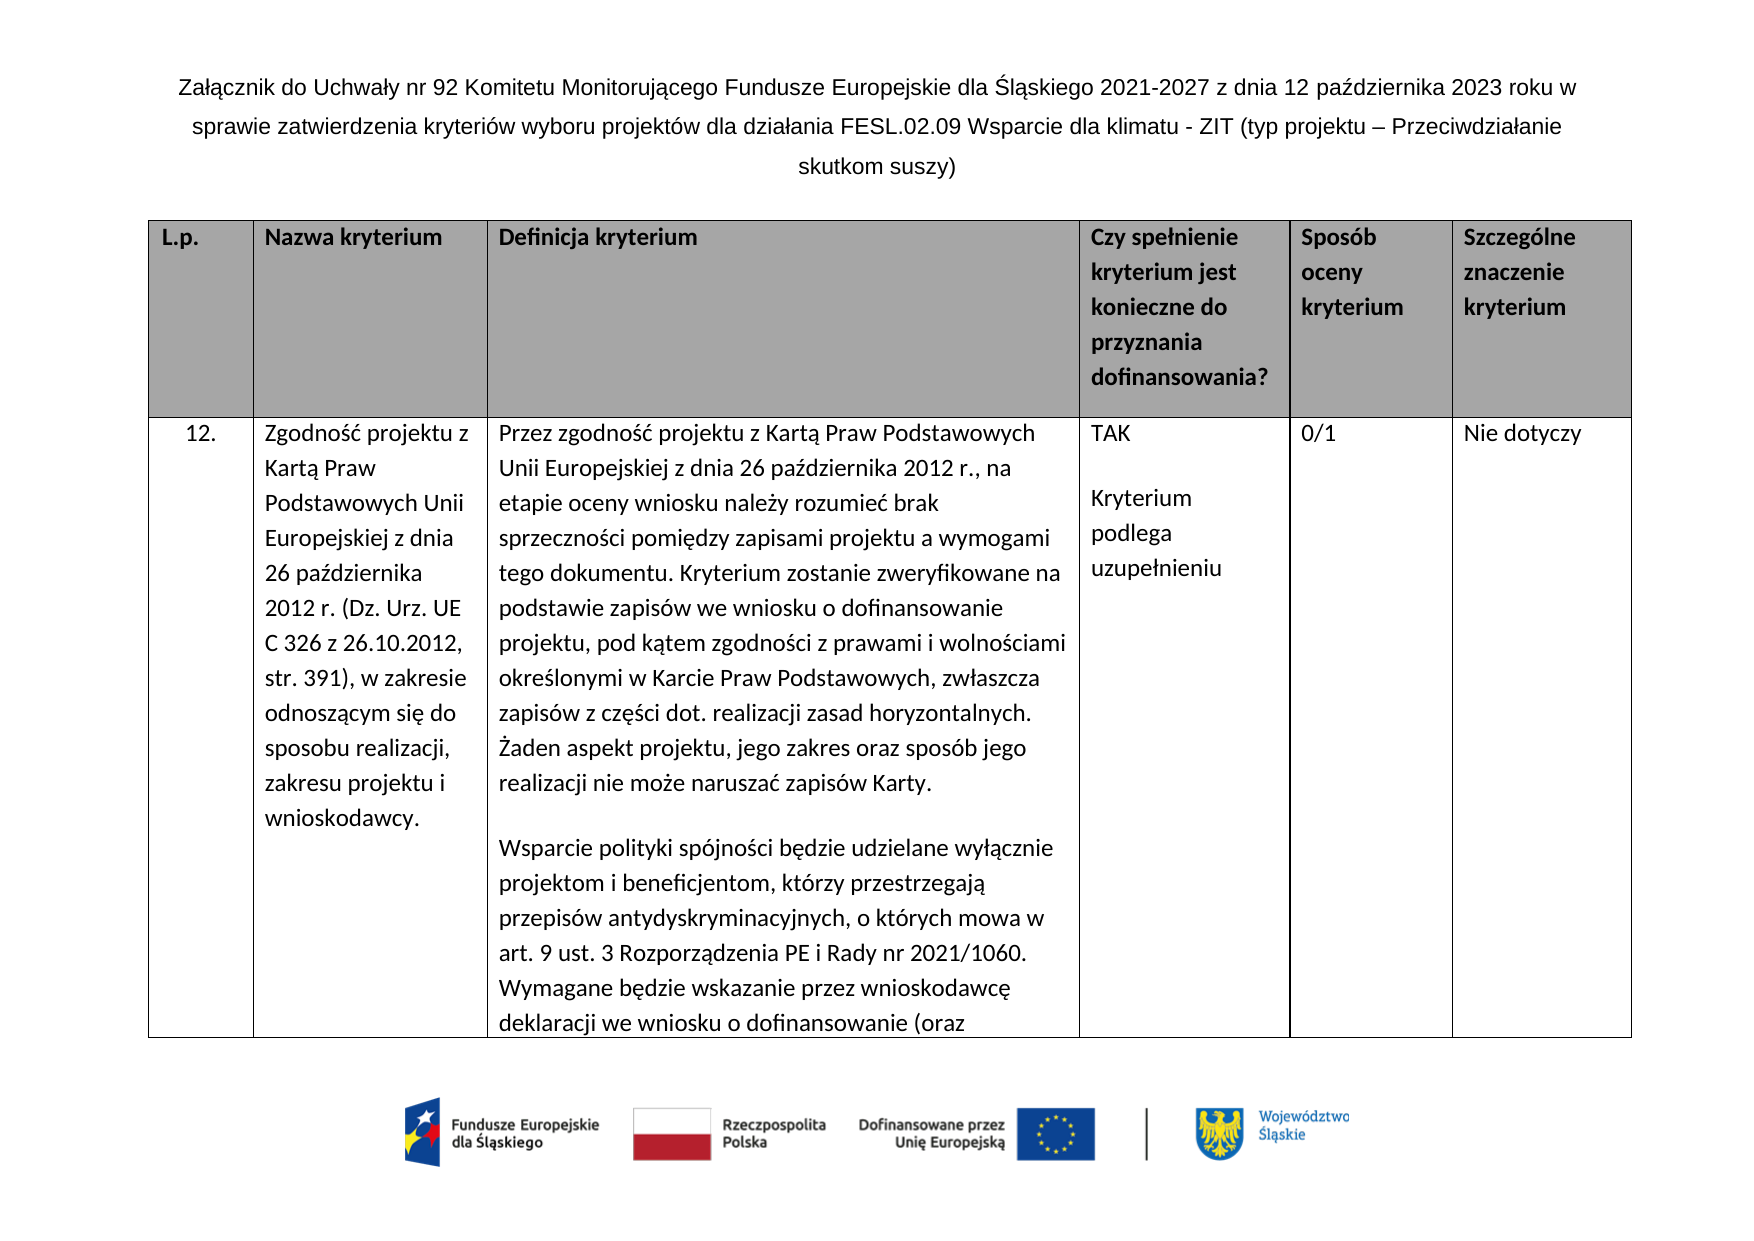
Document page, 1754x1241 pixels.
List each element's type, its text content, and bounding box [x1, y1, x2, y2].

table_cell Nie dotyczy [1453, 418, 1631, 1037]
picture [405, 1097, 1349, 1167]
table_header Sposób oceny kryterium [1291, 221, 1452, 417]
table_cell [149, 418, 253, 1037]
table_header L.p. [149, 221, 253, 417]
table_cell TAK Kryterium podlega uzupełnieniu [1080, 418, 1289, 1037]
table_cell Przez zgodność projektu z Kartą Praw Podstawowych Unii Europejskiej z dnia 26 października 2012 r., na etapie oceny wniosku należy rozumieć brak sprzeczności pomiędzy zapisami projektu a wymogami tego dokumentu. Kryterium zostanie zweryfikowane na podstawie zapisów we wniosku o dofinansowanie projektu, pod kątem zgodności z prawami i wolnościami określonymi w Karcie Praw Podstawowych, zwłaszcza zapisów z części dot. realizacji zasad horyzontalnych. Żaden aspekt projektu, jego zakres oraz sposób jego realizacji nie może naruszać zapisów Karty. Wsparcie polityki spójności będzie udzielane wyłącznie projektom i beneficjentom, którzy przestrzegają przepisów antydyskryminacyjnych, o których mowa w art. 9 ust. 3 Rozporządzenia PE i Rady nr 2021/1060. Wymagane będzie wskazanie przez wnioskodawcę deklaracji we wniosku o dofinansowanie (oraz przedłożenie oświadczenia na etapie podpisywania umowy o dofinansowanie), że również do tej pory nie podjął jakichkolwiek działań dyskryminujących / uchwał, sprzecznych z zasadami, o których mowa w art. 9 ust. 3 rozporządzenia nr 2021/1060, nie zostały opublikowane wyroki sądu ani wyniki kontroli świadczące o prowadzeniu takich działań, nie rozpatrzono pozytywnie skarg na wnioskodawcę w związku z prowadzeniem działań dyskryminujących oraz nie podano do publicznej wiadomości niezgodności działań wnioskodawcy z zasadami niedyskryminacji. Dotyczy to wszystkich wnioskodawców, w szczególności JST, a w przypadku, gdy wnioskodawcą jest podmiot kontrolowany przez JST lub od niej zależny, wymóg dotyczy również tej JST. W przeciwnym razie wsparcie w ramach polityki spójności nie może być udzielone. Dla wnioskodawców i oceniających mogą być pomocne Wytyczne Komisji Europejskiej dotyczące zapewnienia poszanowania Karty praw podstawowych Unii Europejskiej przy wdrażaniu europejskich funduszy strukturalnych i inwestycyjnych, w szczególności załącznik nr III. [488, 418, 1079, 1037]
table_cell 0/1 [1291, 418, 1452, 1037]
table_header Czy spełnienie kryterium jest konieczne do przyznania dofinansowania? [1080, 221, 1289, 417]
table_header Definicja kryterium [488, 221, 1079, 417]
table_header Szczególne znaczenie kryterium [1453, 221, 1631, 417]
table_cell Zgodność projektu z Kartą Praw Podstawowych Unii Europejskiej z dnia 26 października 2012 r. (Dz. Urz. UE C 326 z 26.10.2012, str. 391), w zakresie odnoszącym się do sposobu realizacji, zakresu projektu i wnioskodawcy. [254, 418, 487, 1037]
table_header Nazwa kryterium [254, 221, 487, 417]
